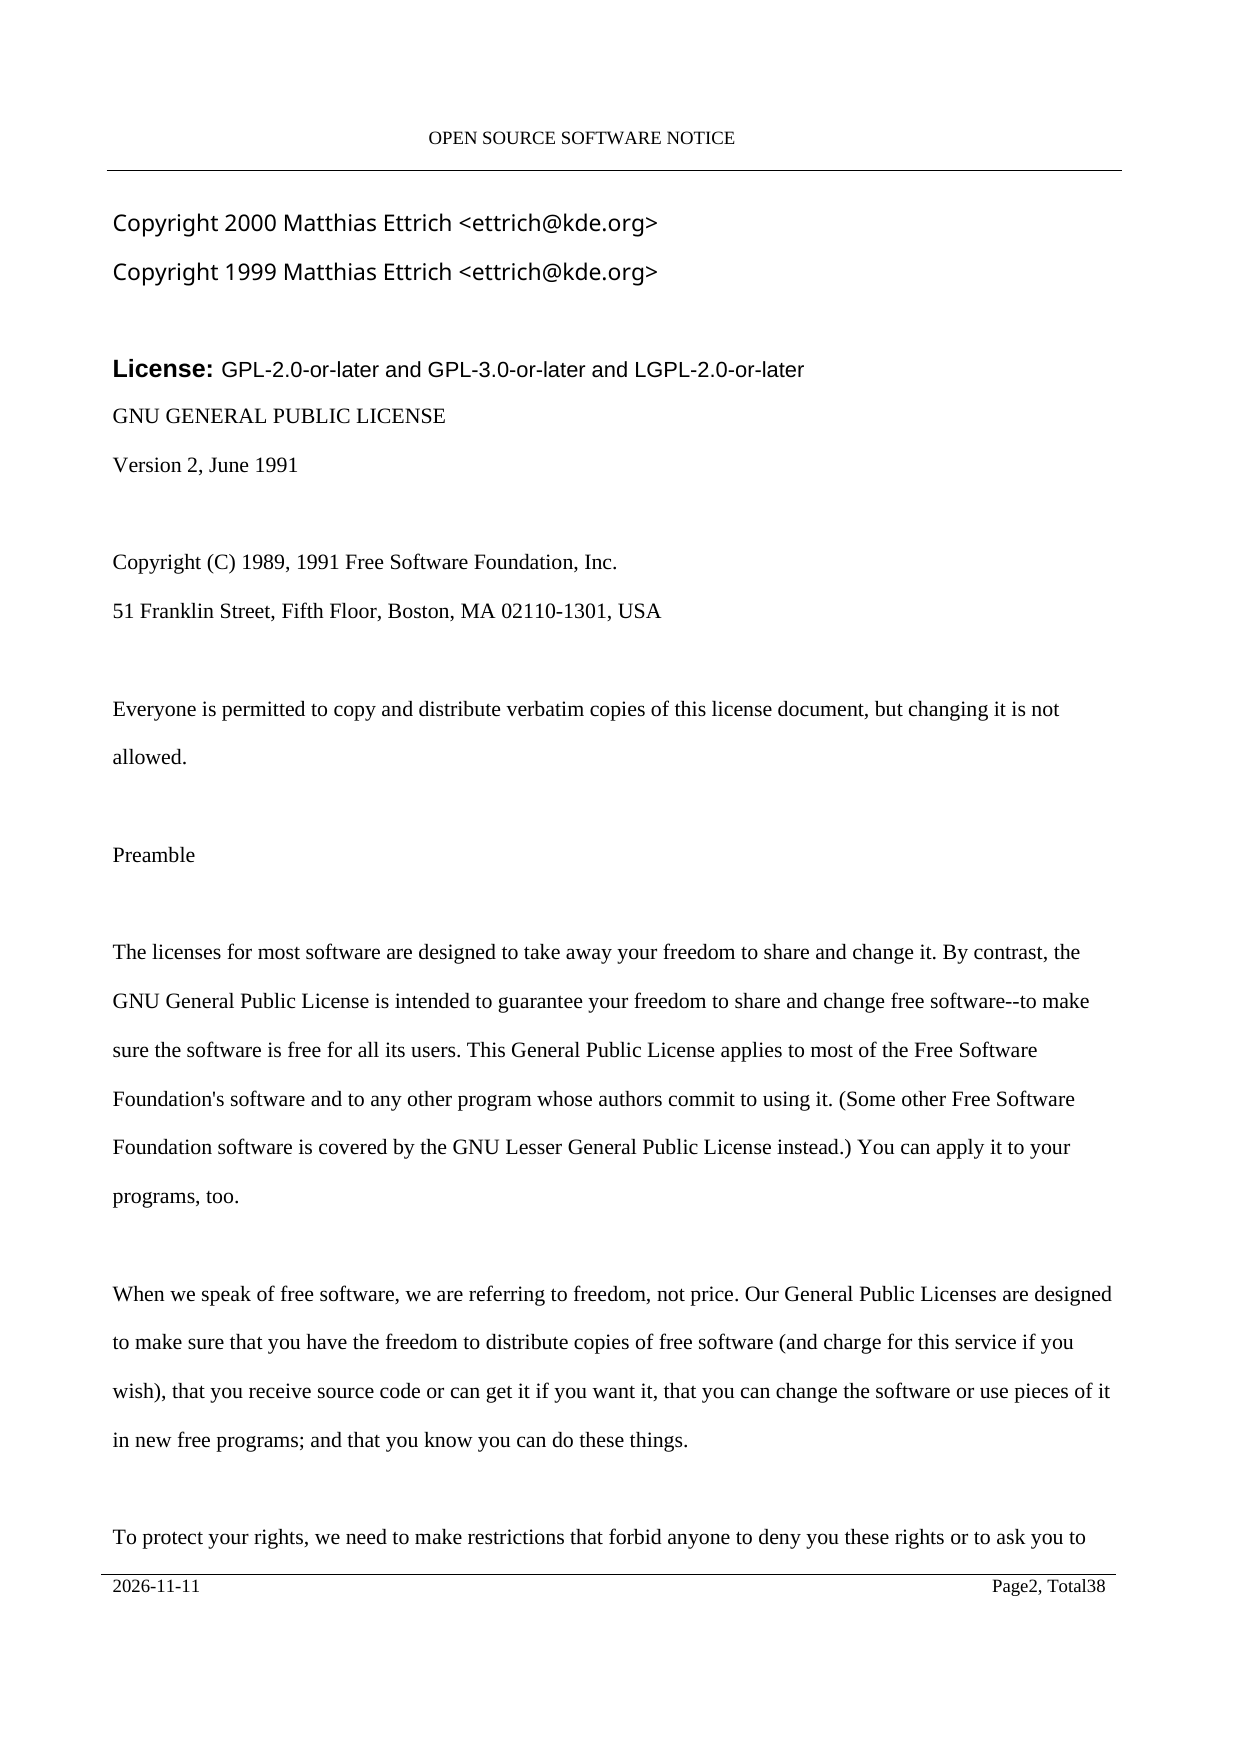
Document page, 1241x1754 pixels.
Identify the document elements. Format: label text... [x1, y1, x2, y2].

text License: GPL-2.0-or-later and GPL-3.0-or-later and LGPL-2.0-or-later [112, 353, 1128, 385]
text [112, 206, 1128, 336]
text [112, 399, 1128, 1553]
